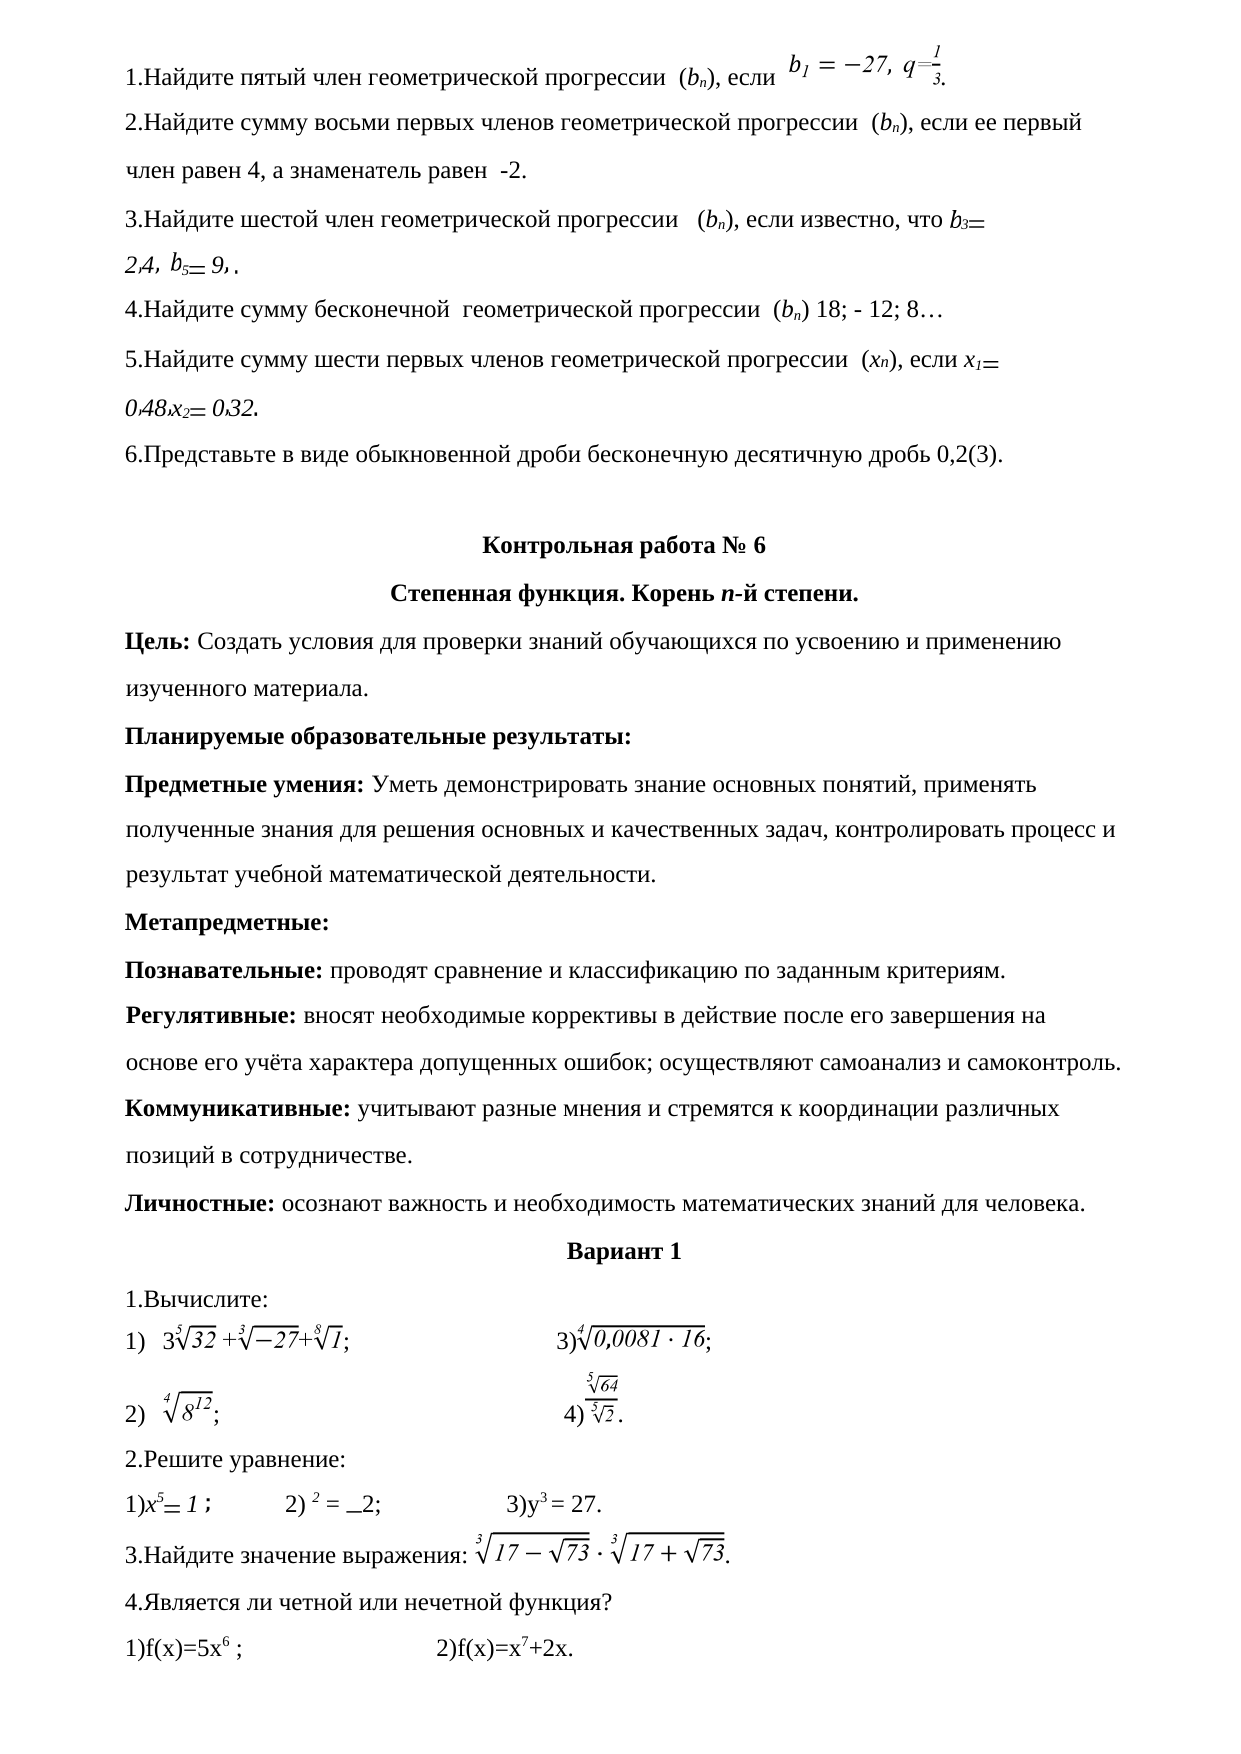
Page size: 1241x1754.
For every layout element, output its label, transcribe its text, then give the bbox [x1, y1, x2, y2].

text 3.Найдите шестой член геометрической прогрессии (bn), если известно, что 3 [124, 204, 1123, 233]
text 1)f(x)=5x6 ; 2)f(x)=x7+2x. [124, 1633, 1123, 1661]
text Цель: Создать условия для проверки знаний обучающихся по усвоению и применению изученного материала. [124, 626, 1123, 702]
text 048х2 032 [124, 393, 1185, 421]
picture [188, 266, 205, 274]
text 5.Найдите сумму шести первых членов геометрической прогрессии (хn), если х1 [124, 344, 1123, 373]
text Познавательные: проводят сравнение и классификацию по заданным критериям. Регулятивные: вносят необходимые коррективы в действие после его завершения на основе его учёта характера допущенных ошибок; осуществляют самоанализ и самоконтроль. [124, 955, 1123, 1075]
text 1)х5 1 2) 2 = 2; 3)у3 = 27. [124, 1489, 1123, 1518]
picture [166, 409, 172, 416]
picture [968, 219, 985, 228]
picture [474, 1531, 725, 1564]
picture [949, 209, 962, 228]
picture [223, 266, 229, 274]
text 2.Решите уравнение: [124, 1444, 1123, 1473]
picture [982, 360, 999, 368]
picture [162, 1390, 213, 1423]
text Метапредметные: [124, 907, 1126, 936]
picture [205, 1497, 210, 1513]
picture [577, 1323, 705, 1350]
text Коммуникативные: учитывают разные мнения и стремятся к координации различных позиций в сотрудничестве. [124, 1093, 1123, 1169]
picture [788, 44, 941, 85]
text Контрольная работа № 6 [146, 531, 1102, 559]
text 2.Найдите сумму восьми первых членов геометрической прогрессии (bn), если ее первый член равен 4, а знаменатель равен -2. [124, 107, 1123, 184]
text 245 9 [124, 250, 1185, 279]
picture [189, 408, 206, 416]
picture [163, 1504, 180, 1513]
list ; 4). [124, 1372, 1123, 1428]
text 4.Является ли четной или нечетной функция? [124, 1587, 1123, 1616]
text Личностные: осознают важность и необходимость математических знаний для человека. [124, 1188, 1123, 1217]
text 3.Найдите значение выражения: . [124, 1531, 1123, 1569]
text 4.Найдите сумму бесконечной геометрической прогрессии (bn) 18; - 12; 8… [124, 294, 1123, 323]
picture [154, 252, 182, 274]
picture [175, 1323, 343, 1350]
text 1.Вычислите: [124, 1284, 1123, 1312]
text Предметные умения: Уметь демонстрировать знание основных понятий, применять полученные знания для решения основных и качественных задач, контролировать процесс и результат учебной математической деятельности. [124, 769, 1123, 888]
picture [137, 266, 142, 274]
text Вариант 1 [146, 1236, 1103, 1265]
text 1.Найдите пятый член геометрической прогрессии (bn), если . [124, 44, 1123, 90]
text Планируемые образовательные результаты: [124, 721, 1126, 750]
picture [584, 1371, 618, 1423]
text 6.Представьте в виде обыкновенной дроби бесконечную десятичную дробь 0,2(3). [124, 439, 1123, 468]
text Степенная функция. Корень n-й степени. [146, 578, 1103, 607]
